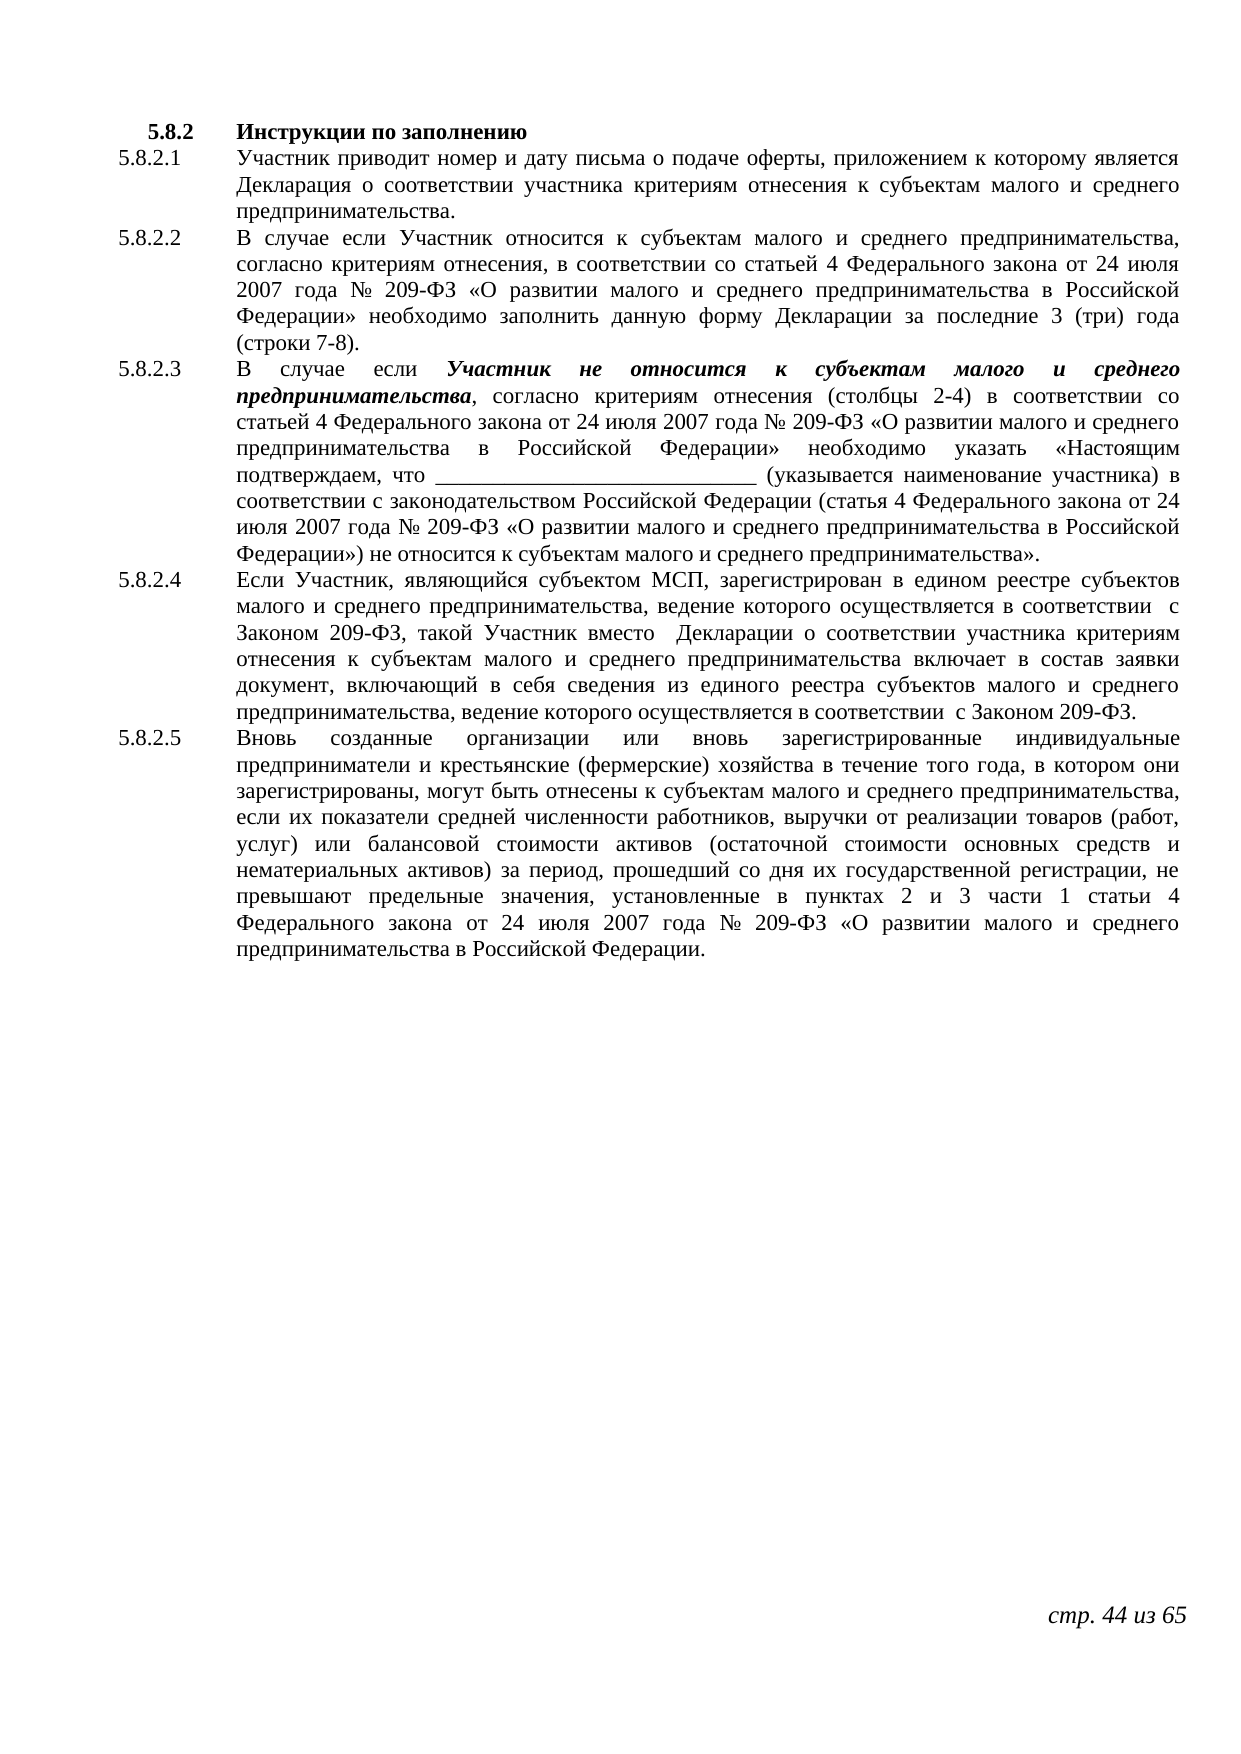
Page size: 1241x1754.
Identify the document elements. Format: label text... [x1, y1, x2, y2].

text Если Участник, являющийся субъектом МСП, зарегистрирован в едином реестре субъектов малого и среднего предпринимательства, ведение которого осуществляется в соответствии с Законом 209-ФЗ, такой Участник вместо Декларации о соответствии участника критериям отнесения к субъектам малого и среднего предпринимательства включает в состав заявки документ, включающий в себя сведения из единого реестра субъектов малого и среднего предпринимательства, ведение которого осуществляется в соответствии с Законом 209-ФЗ. [118, 566, 1181, 724]
list В случае если Участник не относится к субъектам малого и среднего предпринимательства, согласно критериям отнесения (столбцы 2-4) в соответствии со статьей 4 Федерального закона от 24 июля 2007 года № 209-ФЗ «О развитии малого и среднего предпринимательства в Российской Федерации» необходимо указать «Настоящим подтверждаем, что ____________________________ (указывается наименование участника) в соответствии с законодательством Российской Федерации (статья 4 Федерального закона от 24 июля 2007 года № 209-ФЗ «О развитии малого и среднего предпринимательства в Российской Федерации») не относится к субъектам малого и среднего предпринимательства». [118, 355, 1181, 566]
text Вновь созданные организации или вновь зарегистрированные индивидуальные предприниматели и крестьянские (фермерские) хозяйства в течение того года, в котором они зарегистрированы, могут быть отнесены к субъектам малого и среднего предпринимательства, если их показатели средней численности работников, выручки от реализации товаров (работ, услуг) или балансовой стоимости активов (остаточной стоимости основных средств и нематериальных активов) за период, прошедший со дня их государственной регистрации, не превышают предельные значения, установленные в пунктах 2 и 3 части 1 статьи 4 Федерального закона от 24 июля 2007 года № 209-ФЗ «О развитии малого и среднего предпринимательства в Российской Федерации. [118, 724, 1181, 961]
text Участник приводит номер и дату письма о подаче оферты, приложением к которому является Декларация о соответствии участника критериям отнесения к субъектам малого и среднего предпринимательства. [118, 144, 1181, 223]
list Инструкции по заполнению [148, 118, 1181, 144]
list В случае если Участник относится к субъектам малого и среднего предпринимательства, согласно критериям отнесения, в соответствии со статьей 4 Федерального закона от 24 июля 2007 года № 209-ФЗ «О развитии малого и среднего предпринимательства в Российской Федерации» необходимо заполнить данную форму Декларации за последние 3 (три) года (строки 7-8). [118, 223, 1181, 355]
